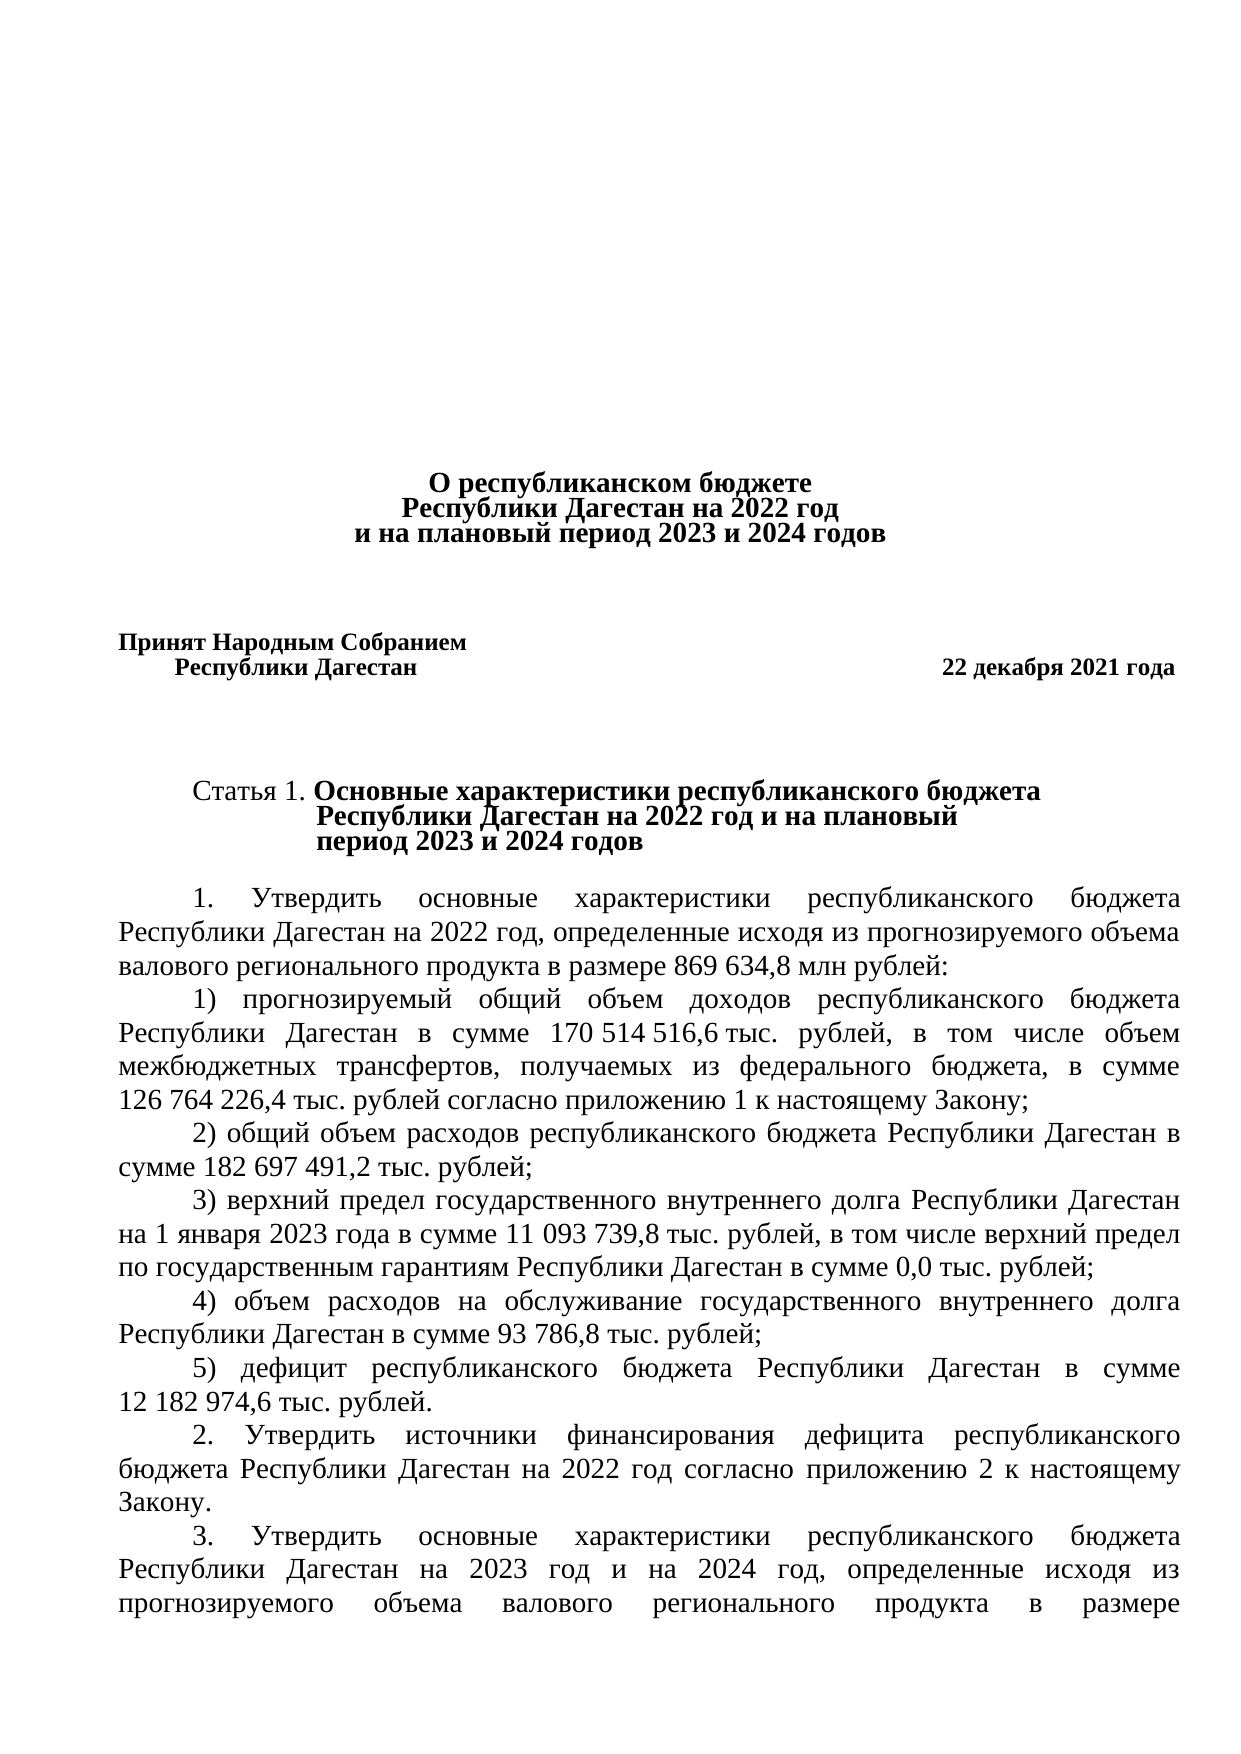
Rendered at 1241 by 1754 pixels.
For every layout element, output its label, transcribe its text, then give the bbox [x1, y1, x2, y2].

title Статья 1. Основные характеристики республиканского бюджета [118, 781, 1181, 806]
text 2) общий объем расходов республиканского бюджета Республики Дагестан в сумме 182 697 491,2 тыс. рублей; [118, 1115, 1181, 1182]
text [118, 1518, 1181, 1618]
text 3) верхний предел государственного внутреннего долга Республики Дагестан на 1 января 2023 года в сумме 11 093 739,8 тыс. рублей, в том числе верхний предел по государственным гарантиям Республики Дагестан в сумме 0,0 тыс. рублей; [118, 1182, 1181, 1283]
text и на плановый период 2023 и 2024 годов [118, 522, 1122, 547]
title Республики Дагестан на 2022 год и на плановый [242, 806, 486, 831]
text 2. Утвердить источники финансирования дефицита республиканского бюджета Республики Дагестан на 2022 год согласно приложению 2 к настоящему Закону. [118, 1417, 1181, 1518]
title период 2023 и 2024 годов [242, 831, 1181, 856]
title Республики Дагестан на 2022 год и на плановый [496, 806, 1181, 831]
text 1. Утвердить основные характеристики республиканского бюджета Республики Дагестан на 2022 год, определенные исходя из прогнозируемого объема валового регионального продукта в размере 869 634,8 млн рублей: [118, 881, 1181, 981]
text О республиканском бюджете [118, 472, 1122, 497]
text Принят Народным Собранием [118, 631, 1181, 656]
text Республики Дагестан 22 декабря 2021 года [118, 656, 1181, 681]
text 4) объем расходов на обслуживание государственного внутреннего долга Республики Дагестан в сумме 93 786,8 тыс. рублей; [118, 1283, 1181, 1350]
text 1) прогнозируемый общий объем доходов республиканского бюджета Республики Дагестан в сумме 170 514 516,6 тыс. рублей, в том числе объем межбюджетных трансфертов, получаемых из федерального бюджета, в сумме 126 764 226,4 тыс. рублей согласно приложению 1 к настоящему Закону; [118, 981, 1181, 1115]
text Республики Дагестан на 2022 год [118, 497, 1122, 522]
text 5) дефицит республиканского бюджета Республики Дагестан в сумме 12 182 974,6 тыс. рублей. [118, 1350, 1181, 1417]
